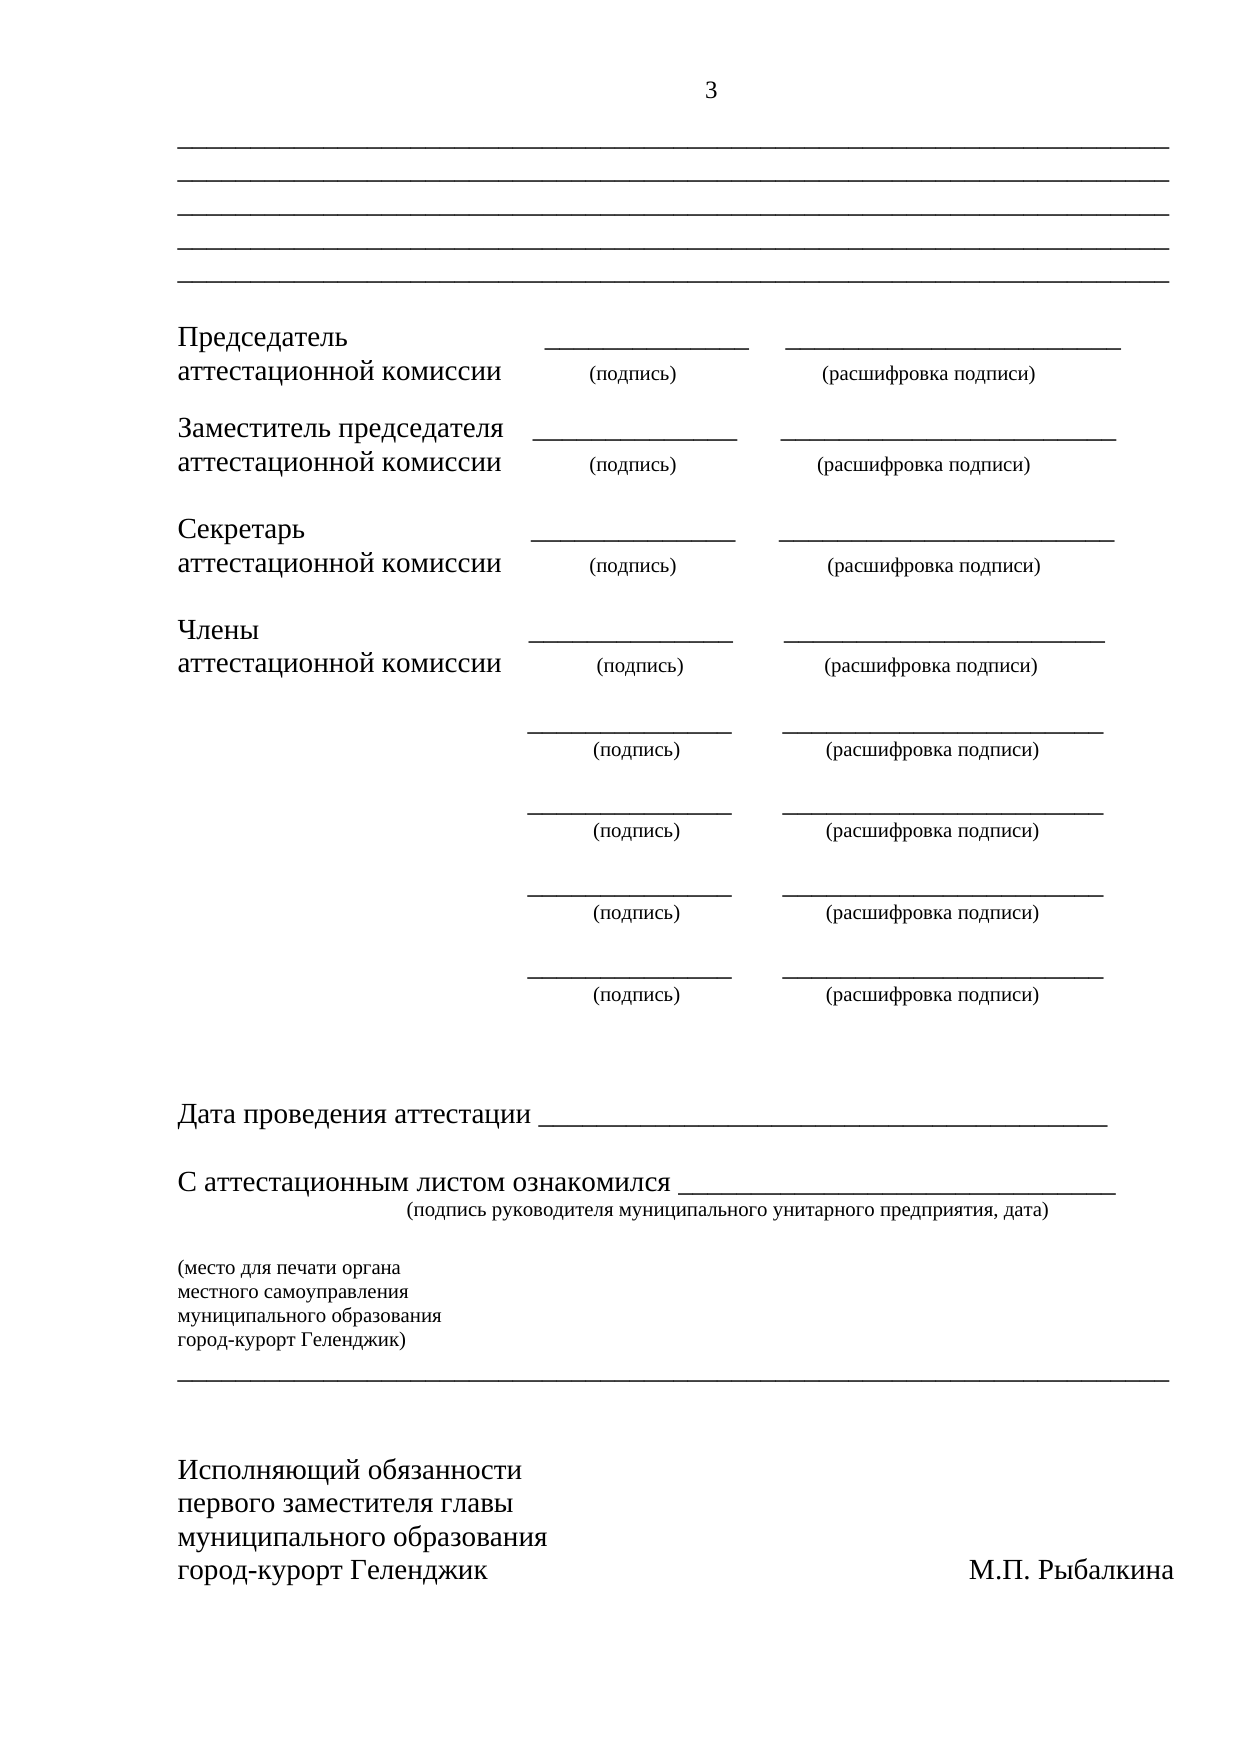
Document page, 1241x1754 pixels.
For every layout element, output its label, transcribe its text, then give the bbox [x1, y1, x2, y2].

text город-курорт Геленджик М.П. Рыбалкина [177, 1552, 1181, 1586]
text ______________ ______________________ [177, 784, 1181, 818]
text ______________ ______________________ [177, 866, 1181, 900]
text ______________ ______________________ [177, 703, 1181, 736]
text аттестационной комиссии (подпись) (расшифровка подписи) [177, 353, 1181, 386]
text ____________________________________________________________________ [177, 252, 1181, 286]
text (подпись руководителя муниципального унитарного предприятия, дата) [177, 1197, 1181, 1221]
text (место для печати органа [177, 1255, 1181, 1279]
text аттестационной комиссии (подпись) (расшифровка подписи) [177, 545, 1181, 578]
text (подпись) (расшифровка подписи) [177, 818, 1181, 842]
text С аттестационным листом ознакомился ______________________________ [177, 1164, 1181, 1197]
text город-курорт Геленджик) [177, 1327, 1181, 1351]
text (подпись) (расшифровка подписи) [177, 981, 1181, 1006]
text (подпись) (расшифровка подписи) [177, 900, 1181, 924]
text Секретарь ______________ _______________________ [177, 511, 1181, 545]
text ______________ ______________________ [177, 948, 1181, 981]
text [177, 118, 1181, 152]
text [177, 185, 1181, 219]
text муниципального образования [177, 1303, 1181, 1327]
text местного самоуправления [177, 1279, 1181, 1303]
text Исполняющий обязанности [177, 1452, 861, 1485]
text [177, 152, 1181, 185]
text (подпись) (расшифровка подписи) [177, 736, 1181, 761]
text аттестационной комиссии (подпись) (расшифровка подписи) [177, 444, 1181, 478]
text первого заместителя главы [177, 1485, 861, 1519]
text ____________________________________________________________________ [177, 219, 1181, 252]
text муниципального образования [177, 1519, 861, 1552]
text аттестационной комиссии (подпись) (расшифровка подписи) [177, 645, 1181, 679]
text Члены ______________ ______________________ [177, 612, 1181, 645]
text Заместитель председателя ______________ _______________________ [177, 411, 1181, 444]
text Дата проведения аттестации _______________________________________ [177, 1097, 1181, 1130]
text ____________________________________________________________________ [177, 1351, 1181, 1385]
text Председатель ______________ _______________________ [177, 319, 1181, 353]
